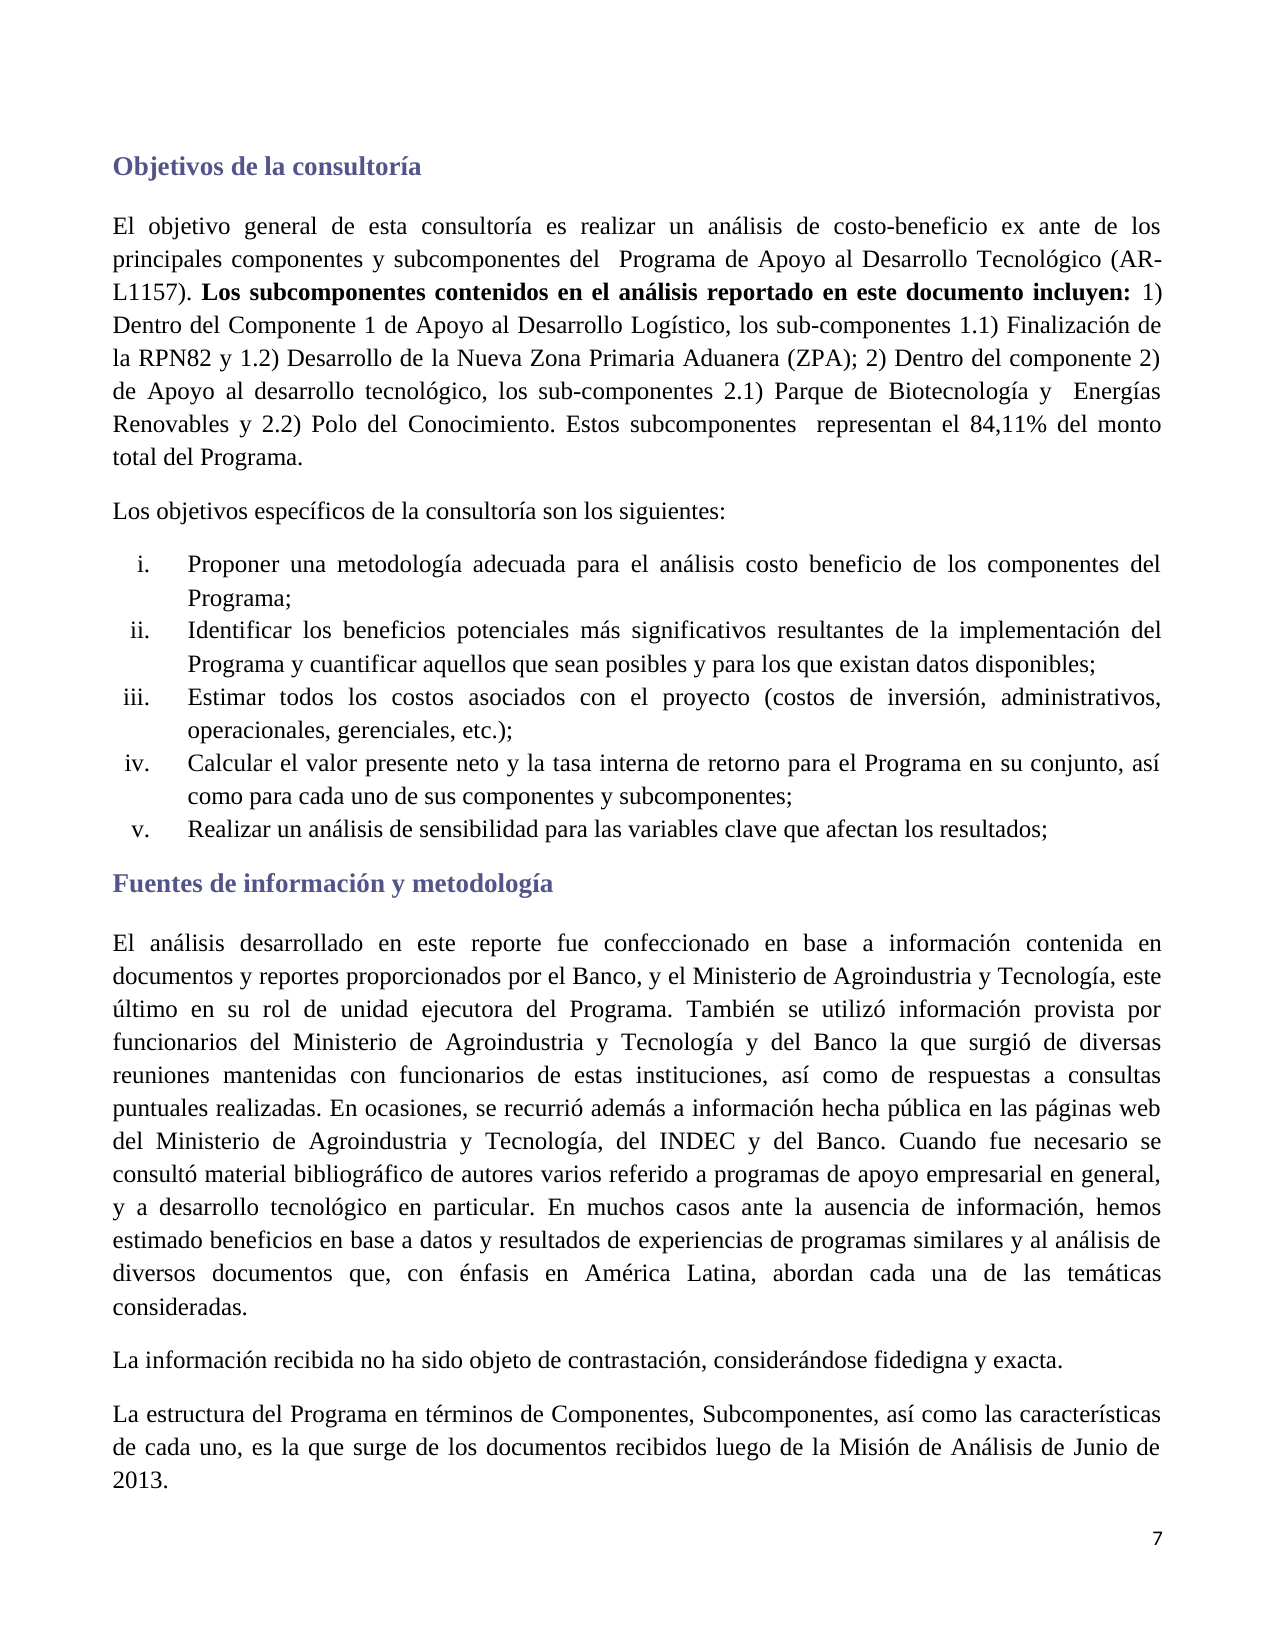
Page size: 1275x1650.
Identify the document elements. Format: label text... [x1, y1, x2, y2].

subtitle Fuentes de información y metodología [112, 868, 1162, 899]
text La información recibida no ha sido objeto de contrastación, considerándose fidedigna y exacta. [112, 1345, 1162, 1374]
list Identificar los beneficios potenciales más significativos resultantes de la implementación del Programa y cuantificar aquellos que sean posibles y para los que existan datos disponibles; [150, 616, 1162, 677]
text Los objetivos específicos de la consultoría son los siguientes: [112, 496, 1162, 524]
text La estructura del Programa en términos de Componentes, Subcomponentes, así como las características de cada uno, es la que surge de los documentos recibidos luego de la Misión de Análisis de Junio de 2013. [112, 1399, 1162, 1494]
list Calcular el valor presente neto y la tasa interna de retorno para el Programa en su conjunto, así como para cada uno de sus componentes y subcomponentes; [150, 748, 1162, 809]
subtitle Objetivos de la consultoría [112, 150, 1162, 181]
text El análisis desarrollado en este reporte fue confeccionado en base a información contenida en documentos y reportes proporcionados por el Banco, y el Ministerio de Agroindustria y Tecnología, este último en su rol de unidad ejecutora del Programa. También se utilizó información provista por funcionarios del Ministerio de Agroindustria y Tecnología y del Banco la que surgió de diversas reuniones mantenidas con funcionarios de estas instituciones, así como de respuestas a consultas puntuales realizadas. En ocasiones, se recurrió además a información hecha pública en las páginas web del Ministerio de Agroindustria y Tecnología, del INDEC y del Banco. Cuando fue necesario se consultó material bibliográfico de autores varios referido a programas de apoyo empresarial en general, y a desarrollo tecnológico en particular. En muchos casos ante la ausencia de información, hemos estimado beneficios en base a datos y resultados de experiencias de programas similares y al análisis de diversos documentos que, con énfasis en América Latina, abordan cada una de las temáticas consideradas. [112, 928, 1162, 1320]
text El objetivo general de esta consultoría es realizar un análisis de costo-beneficio ex ante de los principales componentes y subcomponentes del Programa de Apoyo al Desarrollo Tecnológico (AR-L1157). Los subcomponentes contenidos en el análisis reportado en este documento incluyen: 1) Dentro del Componente 1 de Apoyo al Desarrollo Logístico, los sub-componentes 1.1) Finalización de la RPN82 y 1.2) Desarrollo de la Nueva Zona Primaria Aduanera (ZPA); 2) Dentro del componente 2) de Apoyo al desarrollo tecnológico, los sub-componentes 2.1) Parque de Biotecnología y Energías Renovables y 2.2) Polo del Conocimiento. Estos subcomponentes representan el 84,11% del monto total del Programa. [112, 211, 1162, 471]
list Proponer una metodología adecuada para el análisis costo beneficio de los componentes del Programa; [150, 549, 1162, 611]
list Realizar un análisis de sensibilidad para las variables clave que afectan los resultados; [150, 814, 1162, 842]
list Estimar todos los costos asociados con el proyecto (costos de inversión, administrativos, operacionales, gerenciales, etc.); [150, 682, 1162, 743]
